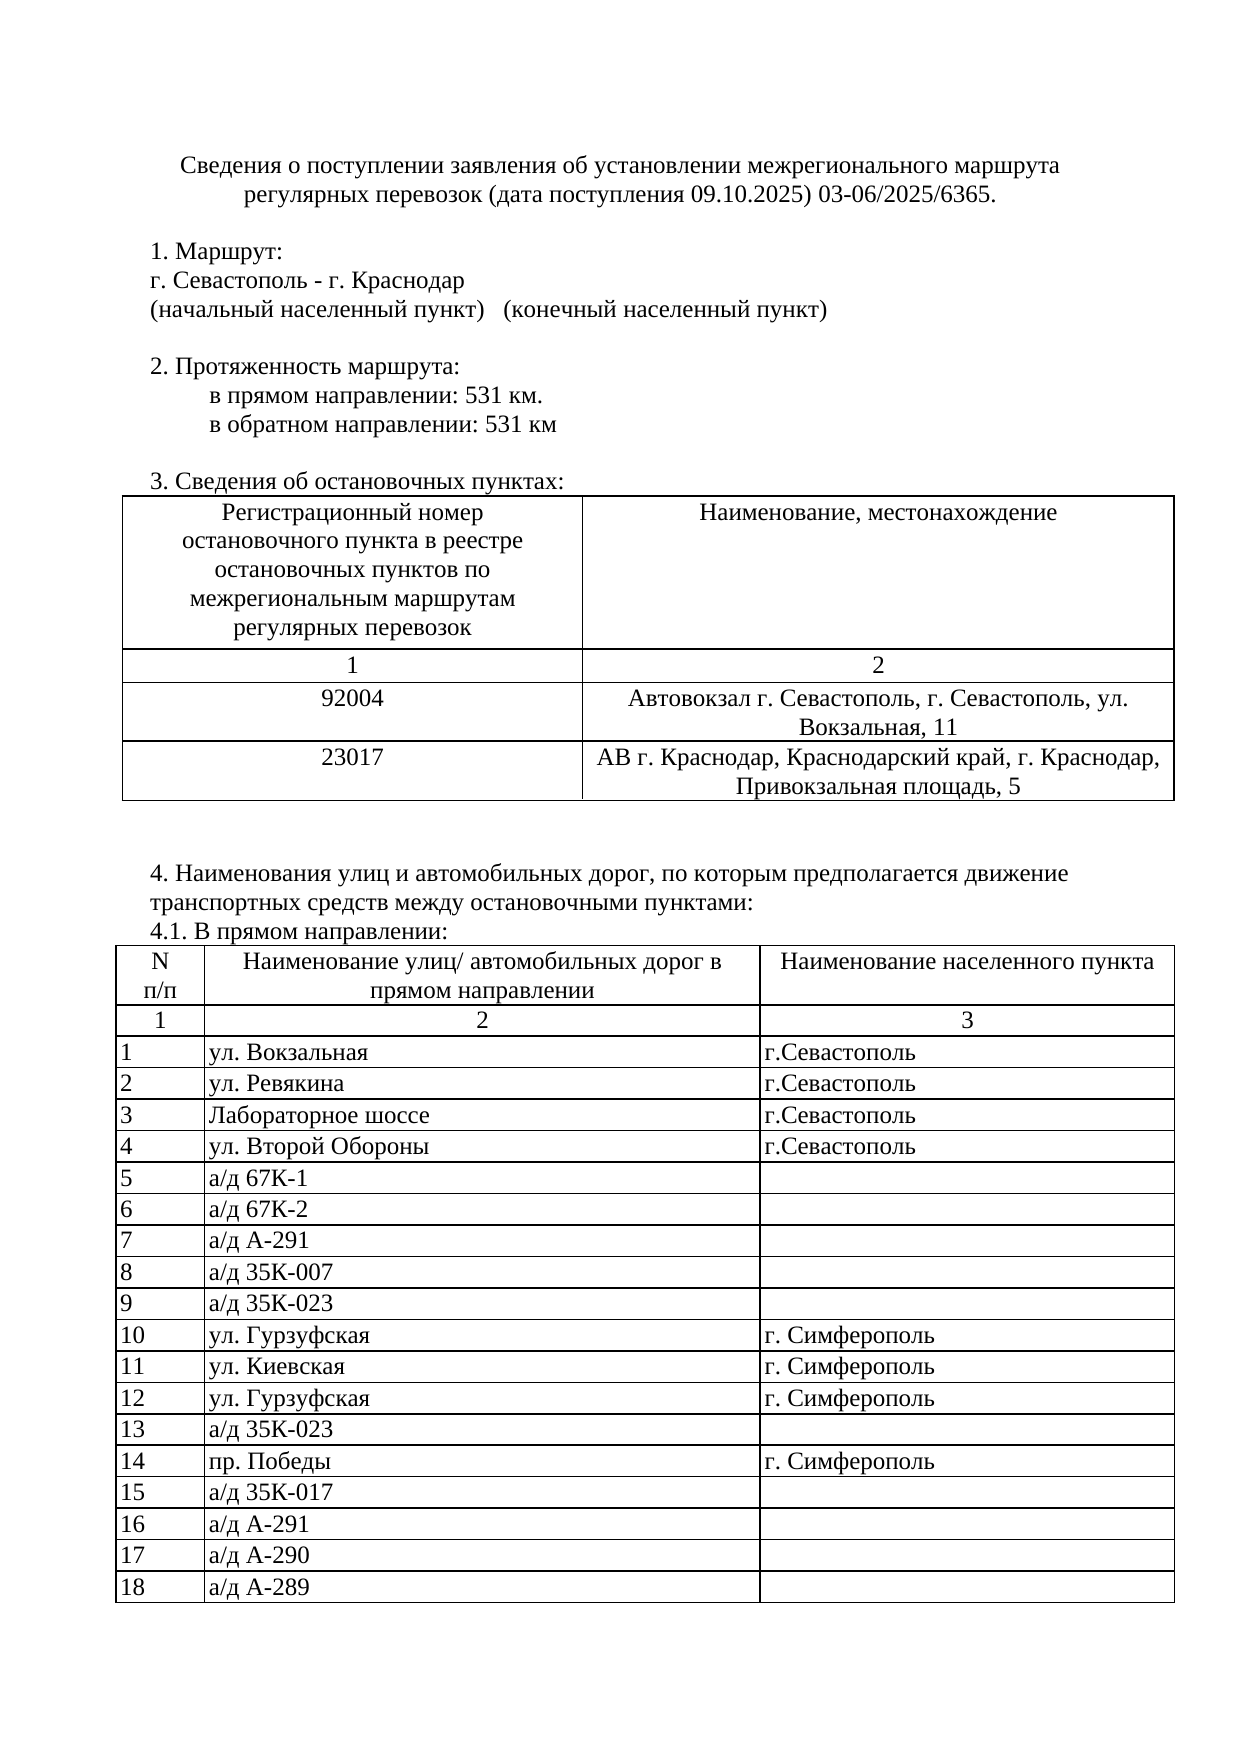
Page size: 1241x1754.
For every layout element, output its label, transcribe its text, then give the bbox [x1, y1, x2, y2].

table_cell г. Симферополь [761, 1352, 1174, 1381]
table_cell 7 [117, 1226, 204, 1256]
table_cell 18 [117, 1572, 204, 1602]
table_cell а/д 67К-1 [205, 1163, 759, 1193]
table_cell 1 [117, 1037, 204, 1067]
table_cell ул. Киевская [205, 1352, 759, 1381]
table_header Наименование населенного пункта [761, 946, 1174, 1004]
table_cell г.Севастополь [761, 1100, 1174, 1130]
table_cell ул. Второй Обороны [205, 1131, 759, 1161]
table_cell г.Севастополь [761, 1068, 1174, 1098]
table_cell [761, 1477, 1174, 1507]
text (начальный населенный пункт) (конечный населенный пункт) [150, 294, 1090, 322]
table_cell 6 [117, 1194, 204, 1224]
table_cell 14 [117, 1446, 204, 1476]
table_cell 3 [117, 1100, 204, 1130]
table_cell пр. Победы [205, 1446, 759, 1476]
table_cell ул. Вокзальная [205, 1037, 759, 1067]
text 1. Маршрут: [150, 236, 1090, 265]
table_cell 10 [117, 1320, 204, 1350]
table_cell а/д 35К-023 [205, 1289, 759, 1318]
table_cell г. Симферополь [761, 1383, 1174, 1413]
table_cell а/д 35К-007 [205, 1257, 759, 1287]
table_cell 4 [117, 1131, 204, 1161]
table_cell [761, 1540, 1174, 1570]
table_cell а/д 35К-017 [205, 1477, 759, 1507]
table_cell [761, 1509, 1174, 1539]
table_cell Автовокзал г. Севастополь, г. Севастополь, ул. Вокзальная, 11 [583, 683, 1173, 740]
table_cell а/д А-290 [205, 1540, 759, 1570]
table_cell 13 [117, 1415, 204, 1444]
table_cell 1 [117, 1006, 204, 1035]
table_cell а/д А-289 [205, 1572, 759, 1602]
text Сведения о поступлении заявления об установлении межрегионального маршрута регулярных перевозок (дата поступления 09.10.2025) 03-06/2025/6365. [150, 150, 1090, 207]
table_cell ул. Гурзуфская [205, 1383, 759, 1413]
table_cell [761, 1572, 1174, 1602]
table_cell 92004 [123, 683, 582, 740]
table_header Регистрационный номер остановочного пункта в реестре остановочных пунктов по межрегиональным маршрутам регулярных перевозок [123, 497, 582, 648]
table_cell 12 [117, 1383, 204, 1413]
table_cell г. Симферополь [761, 1320, 1174, 1350]
text в обратном направлении: 531 км [150, 409, 1090, 437]
text 4.1. В прямом направлении: [150, 916, 1090, 945]
table_cell ул. Гурзуфская [205, 1320, 759, 1350]
table_cell Лабораторное шоссе [205, 1100, 759, 1130]
text 4. Наименования улиц и автомобильных дорог, по которым предполагается движение транспортных средств между остановочными пунктами: [150, 858, 1090, 916]
table_cell [761, 1226, 1174, 1256]
table_cell [761, 1415, 1174, 1444]
table_cell 16 [117, 1509, 204, 1539]
table_cell 2 [117, 1068, 204, 1098]
text в прямом направлении: 531 км. [150, 380, 1090, 409]
table_cell а/д А-291 [205, 1226, 759, 1256]
text г. Севастополь - г. Краснодар [150, 265, 1090, 294]
table_cell 9 [117, 1289, 204, 1318]
table_cell 23017 [123, 742, 582, 799]
table_cell 1 [123, 650, 582, 681]
table_cell 3 [761, 1006, 1174, 1035]
text 3. Сведения об остановочных пунктах: [150, 466, 1090, 495]
table_header Наименование, местонахождение [583, 497, 1173, 648]
table_cell [761, 1257, 1174, 1287]
text 2. Протяженность маршрута: [150, 351, 1090, 380]
table_header N п/п [117, 946, 204, 1004]
table_cell [761, 1194, 1174, 1224]
table_cell 2 [205, 1006, 759, 1035]
table_cell г.Севастополь [761, 1131, 1174, 1161]
table_header Наименование улиц/ автомобильных дорог в прямом направлении [205, 946, 759, 1004]
table_cell а/д А-291 [205, 1509, 759, 1539]
table_cell [761, 1289, 1174, 1318]
table_cell г.Севастополь [761, 1037, 1174, 1067]
table_cell а/д 35К-023 [205, 1415, 759, 1444]
table_cell ул. Ревякина [205, 1068, 759, 1098]
table_cell а/д 67К-2 [205, 1194, 759, 1224]
table_cell 15 [117, 1477, 204, 1507]
table_cell г. Симферополь [761, 1446, 1174, 1476]
table_cell 17 [117, 1540, 204, 1570]
table_cell 8 [117, 1257, 204, 1287]
table_cell [761, 1163, 1174, 1193]
table_cell 5 [117, 1163, 204, 1193]
table_cell 2 [583, 650, 1173, 681]
table_cell 11 [117, 1352, 204, 1381]
table_cell АВ г. Краснодар, Краснодарский край, г. Краснодар, Привокзальная площадь, 5 [583, 742, 1173, 799]
